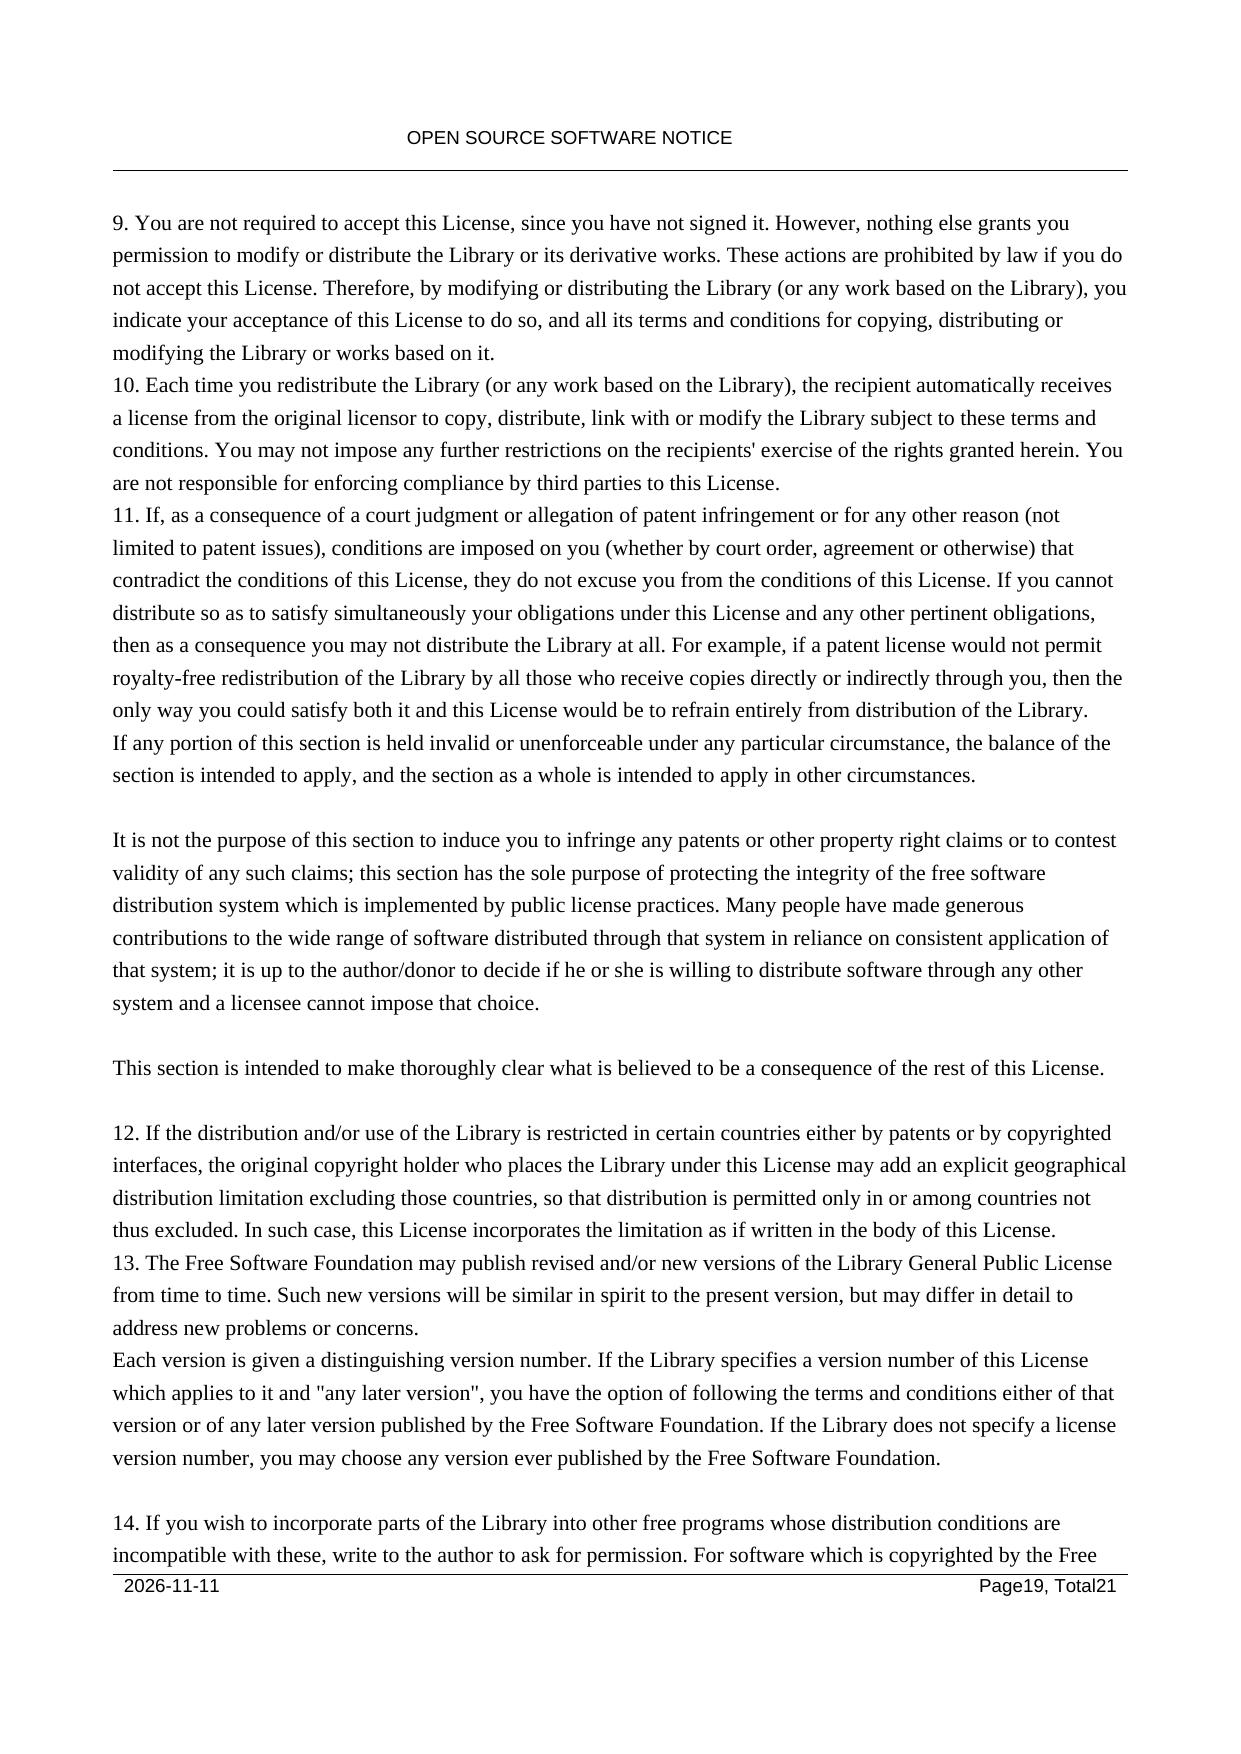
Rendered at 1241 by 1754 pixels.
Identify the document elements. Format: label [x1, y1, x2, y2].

text [112, 206, 1128, 1571]
